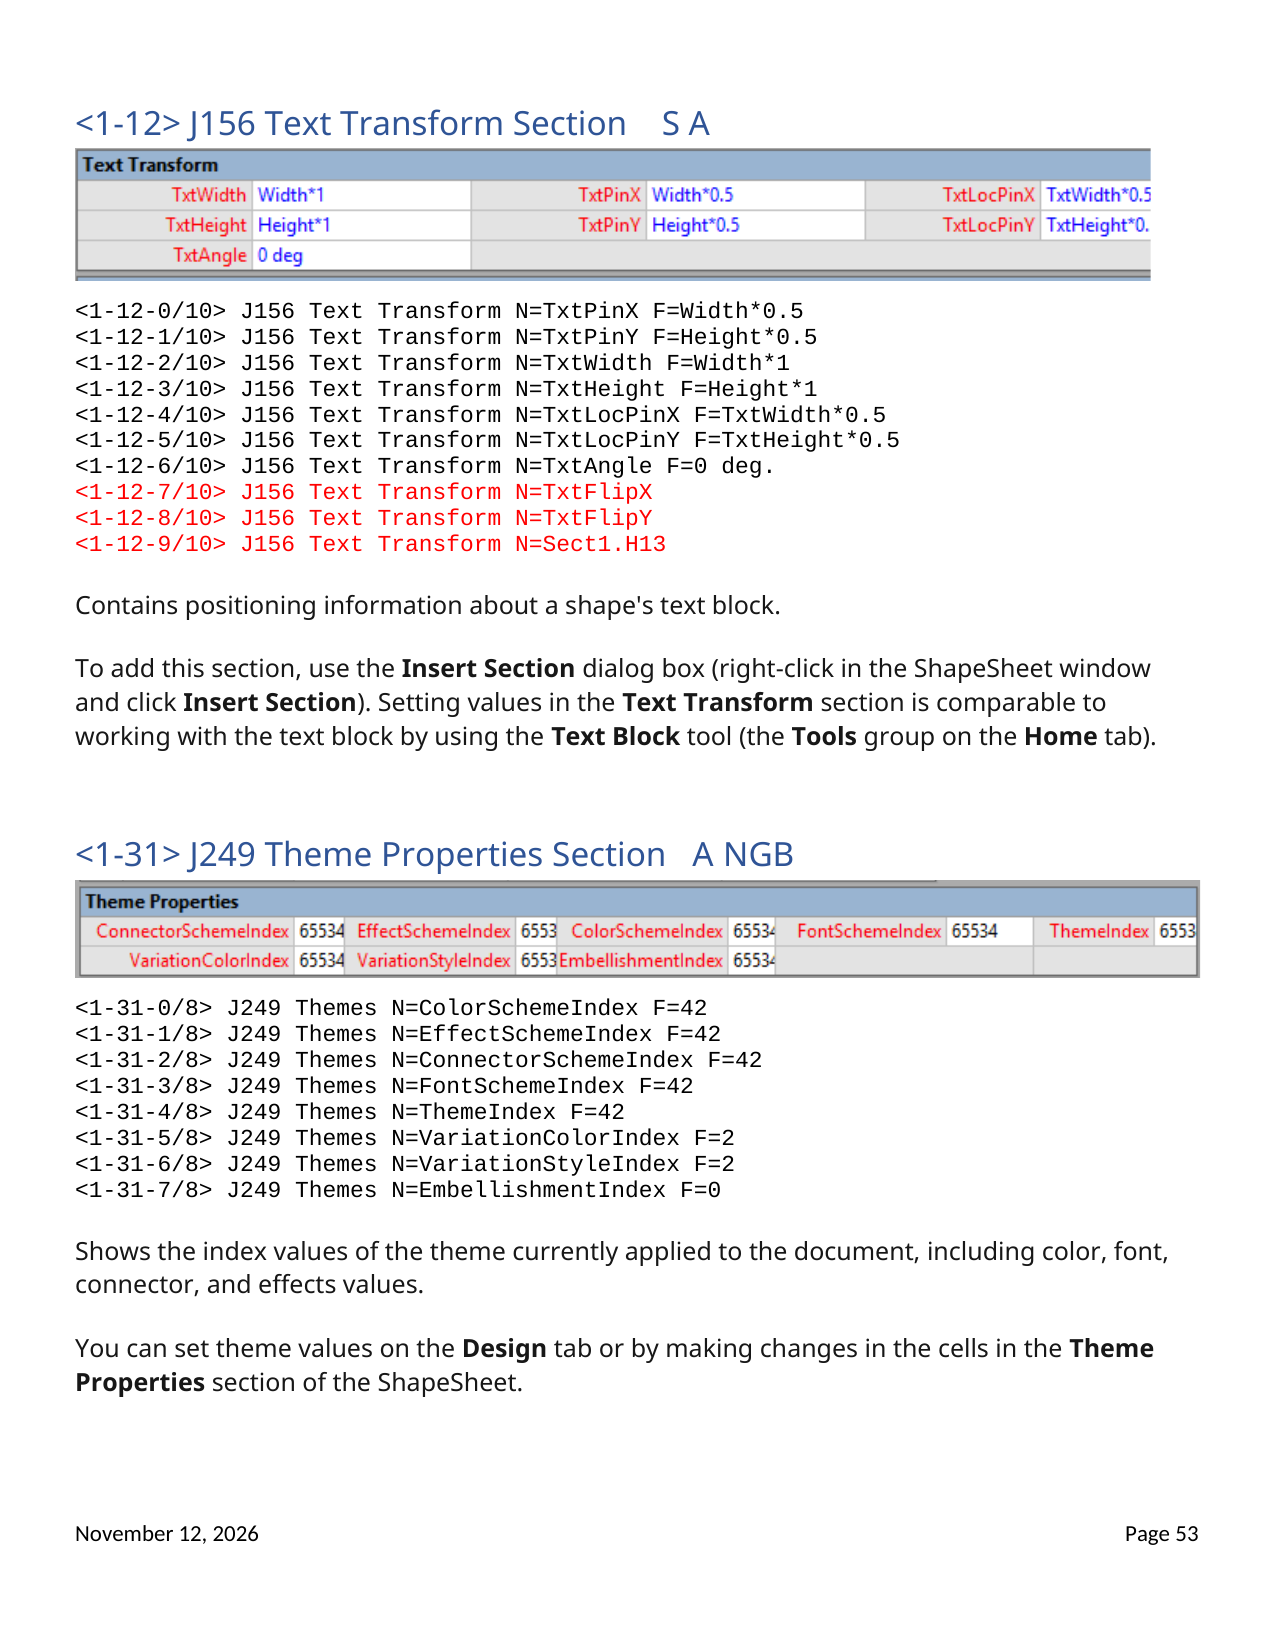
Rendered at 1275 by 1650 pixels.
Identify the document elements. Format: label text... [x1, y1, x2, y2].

text <1-31-5/8> J249 Themes N=VariationColorIndex F=2 [75, 1126, 1200, 1152]
picture [75, 148, 1151, 281]
text <1-31-2/8> J249 Themes N=ConnectorSchemeIndex F=42 [75, 1048, 1200, 1074]
text <1-12-3/10> J156 Text Transform N=TxtHeight F=Height*1 [75, 377, 1200, 403]
text <1-31-0/8> J249 Themes N=ColorSchemeIndex F=42 [75, 996, 1200, 1022]
subtitle <1-12> J156 Text Transform Section S A [75, 100, 1200, 145]
text Contains positioning information about a shape's text block. [75, 588, 1200, 622]
text <1-12-1/10> J156 Text Transform N=TxtPinY F=Height*0.5 [75, 325, 1200, 351]
text <1-12-8/10> J156 Text Transform N=TxtFlipY [75, 507, 1200, 533]
text <1-12-0/10> J156 Text Transform N=TxtPinX F=Width*0.5 [75, 299, 1200, 325]
picture [75, 880, 1200, 978]
text <1-12-9/10> J156 Text Transform N=Sect1.H13 [75, 533, 1200, 558]
text <1-31-7/8> J249 Themes N=EmbellishmentIndex F=0 [75, 1178, 1200, 1204]
text You can set theme values on the Design tab or by making changes in the cells in the Theme Properties section of the ShapeSheet. [75, 1330, 1200, 1398]
text <1-12-5/10> J156 Text Transform N=TxtLocPinY F=TxtHeight*0.5 [75, 429, 1200, 455]
text To add this section, use the Insert Section dialog box (right-click in the ShapeSheet window and click Insert Section). Setting values in the Text Transform section is comparable to working with the text block by using the Text Block tool (the Tools group on the Home tab). [75, 651, 1200, 753]
text <1-31-6/8> J249 Themes N=VariationStyleIndex F=2 [75, 1152, 1200, 1178]
text <1-12-6/10> J156 Text Transform N=TxtAngle F=0 deg. [75, 455, 1200, 481]
text <1-12-4/10> J156 Text Transform N=TxtLocPinX F=TxtWidth*0.5 [75, 403, 1200, 429]
text <1-31-3/8> J249 Themes N=FontSchemeIndex F=42 [75, 1074, 1200, 1100]
text Shows the index values of the theme currently applied to the document, including color, font, connector, and effects values. [75, 1233, 1200, 1301]
text <1-12-2/10> J156 Text Transform N=TxtWidth F=Width*1 [75, 351, 1200, 377]
text <1-31-1/8> J249 Themes N=EffectSchemeIndex F=42 [75, 1022, 1200, 1048]
text <1-31-4/8> J249 Themes N=ThemeIndex F=42 [75, 1100, 1200, 1126]
text <1-12-7/10> J156 Text Transform N=TxtFlipX [75, 481, 1200, 507]
subtitle <1-31> J249 Theme Properties Section A NGB [75, 831, 1200, 876]
